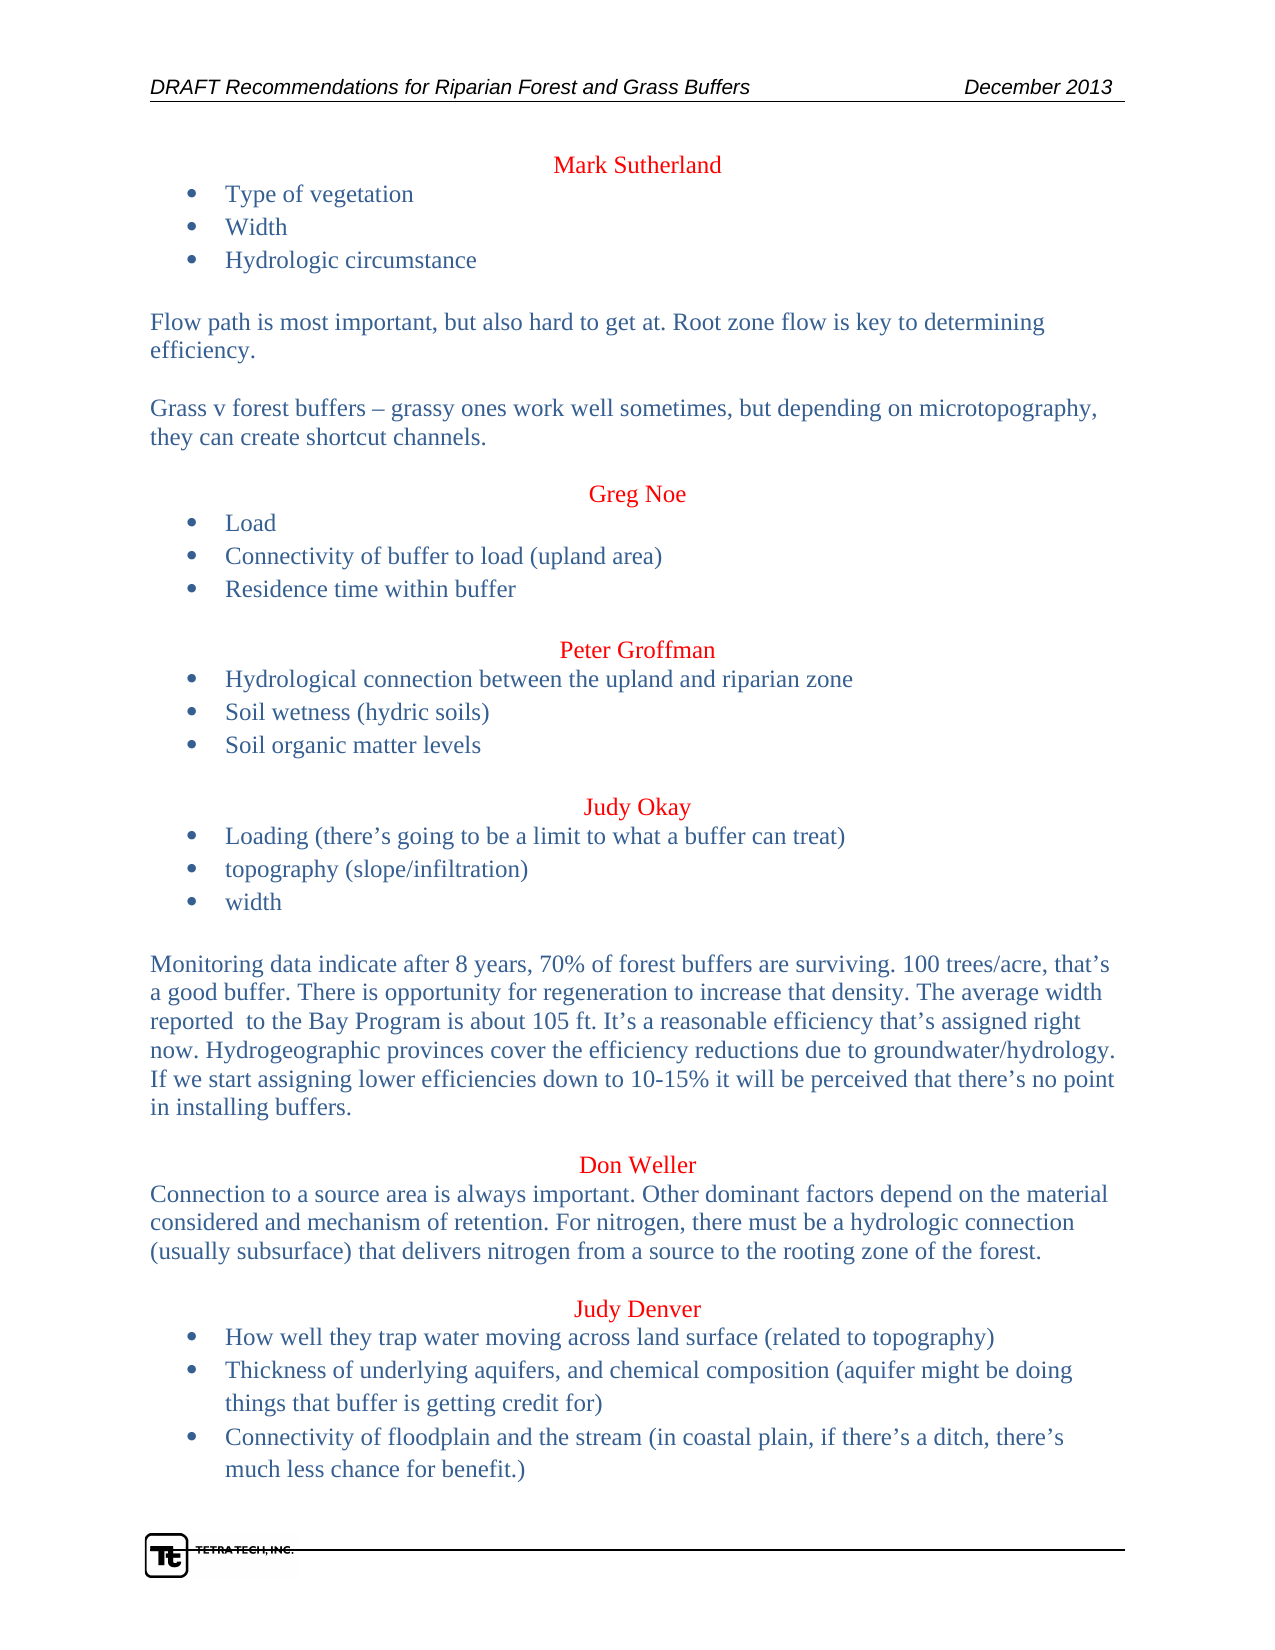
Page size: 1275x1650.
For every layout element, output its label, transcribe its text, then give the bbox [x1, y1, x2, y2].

list How well they trap water moving across land surface (related to topography) [187, 1322, 1125, 1351]
list Soil organic matter levels [187, 730, 1125, 759]
list Judy Denver [150, 1294, 1125, 1322]
list Connection to a source area is always important. Other dominant factors depend on the material considered and mechanism of retention. For nitrogen, there must be a hydrologic connection (usually subsurface) that delivers nitrogen from a source to the rooting zone of the forest. [150, 1179, 1125, 1265]
list Type of vegetation [187, 179, 1125, 207]
list Hydrologic circumstance [187, 245, 1125, 273]
list Grass v forest buffers – grassy ones work well sometimes, but depending on microtopography, they can create shortcut channels. [150, 393, 1125, 450]
list Soil wetness (hydric soils) [187, 697, 1125, 726]
list Thickness of underlying aquifers, and chemical composition (aquifer might be doing things that buffer is getting credit for) [187, 1356, 1125, 1417]
list Monitoring data indicate after 8 years, 70% of forest buffers are surviving. 100 trees/acre, that’s a good buffer. There is opportunity for regeneration to increase that density. The average width reported to the Bay Program is about 105 ft. It’s a reasonable efficiency that’s assigned right now. Hydrogeographic provinces cover the efficiency reductions due to groundwater/hydrology. If we start assigning lower efficiencies down to 10-15% it will be perceived that there’s no point in installing buffers. [150, 949, 1125, 1121]
list Judy Okay [150, 792, 1125, 821]
list width [187, 887, 1125, 916]
list Residence time within buffer [187, 574, 1125, 603]
text Peter Groffman [150, 636, 1125, 664]
picture [144, 1533, 298, 1578]
list Connectivity of buffer to load (upland area) [187, 541, 1125, 569]
list Connectivity of floodplain and the stream (in coastal plain, if there’s a ditch, there’s much less chance for benefit.) [187, 1422, 1125, 1483]
list Loading (there’s going to be a limit to what a buffer can treat) [187, 821, 1125, 850]
text Mark Sutherland [150, 150, 1125, 179]
list topography (slope/infiltration) [187, 854, 1125, 883]
list Width [187, 212, 1125, 241]
list Load [187, 508, 1125, 537]
list Hydrological connection between the upland and riparian zone [187, 664, 1125, 693]
list Don Weller [150, 1150, 1125, 1179]
list Flow path is most important, but also hard to get at. Root zone flow is key to determining efficiency. [150, 307, 1125, 364]
list Greg Noe [150, 479, 1125, 508]
